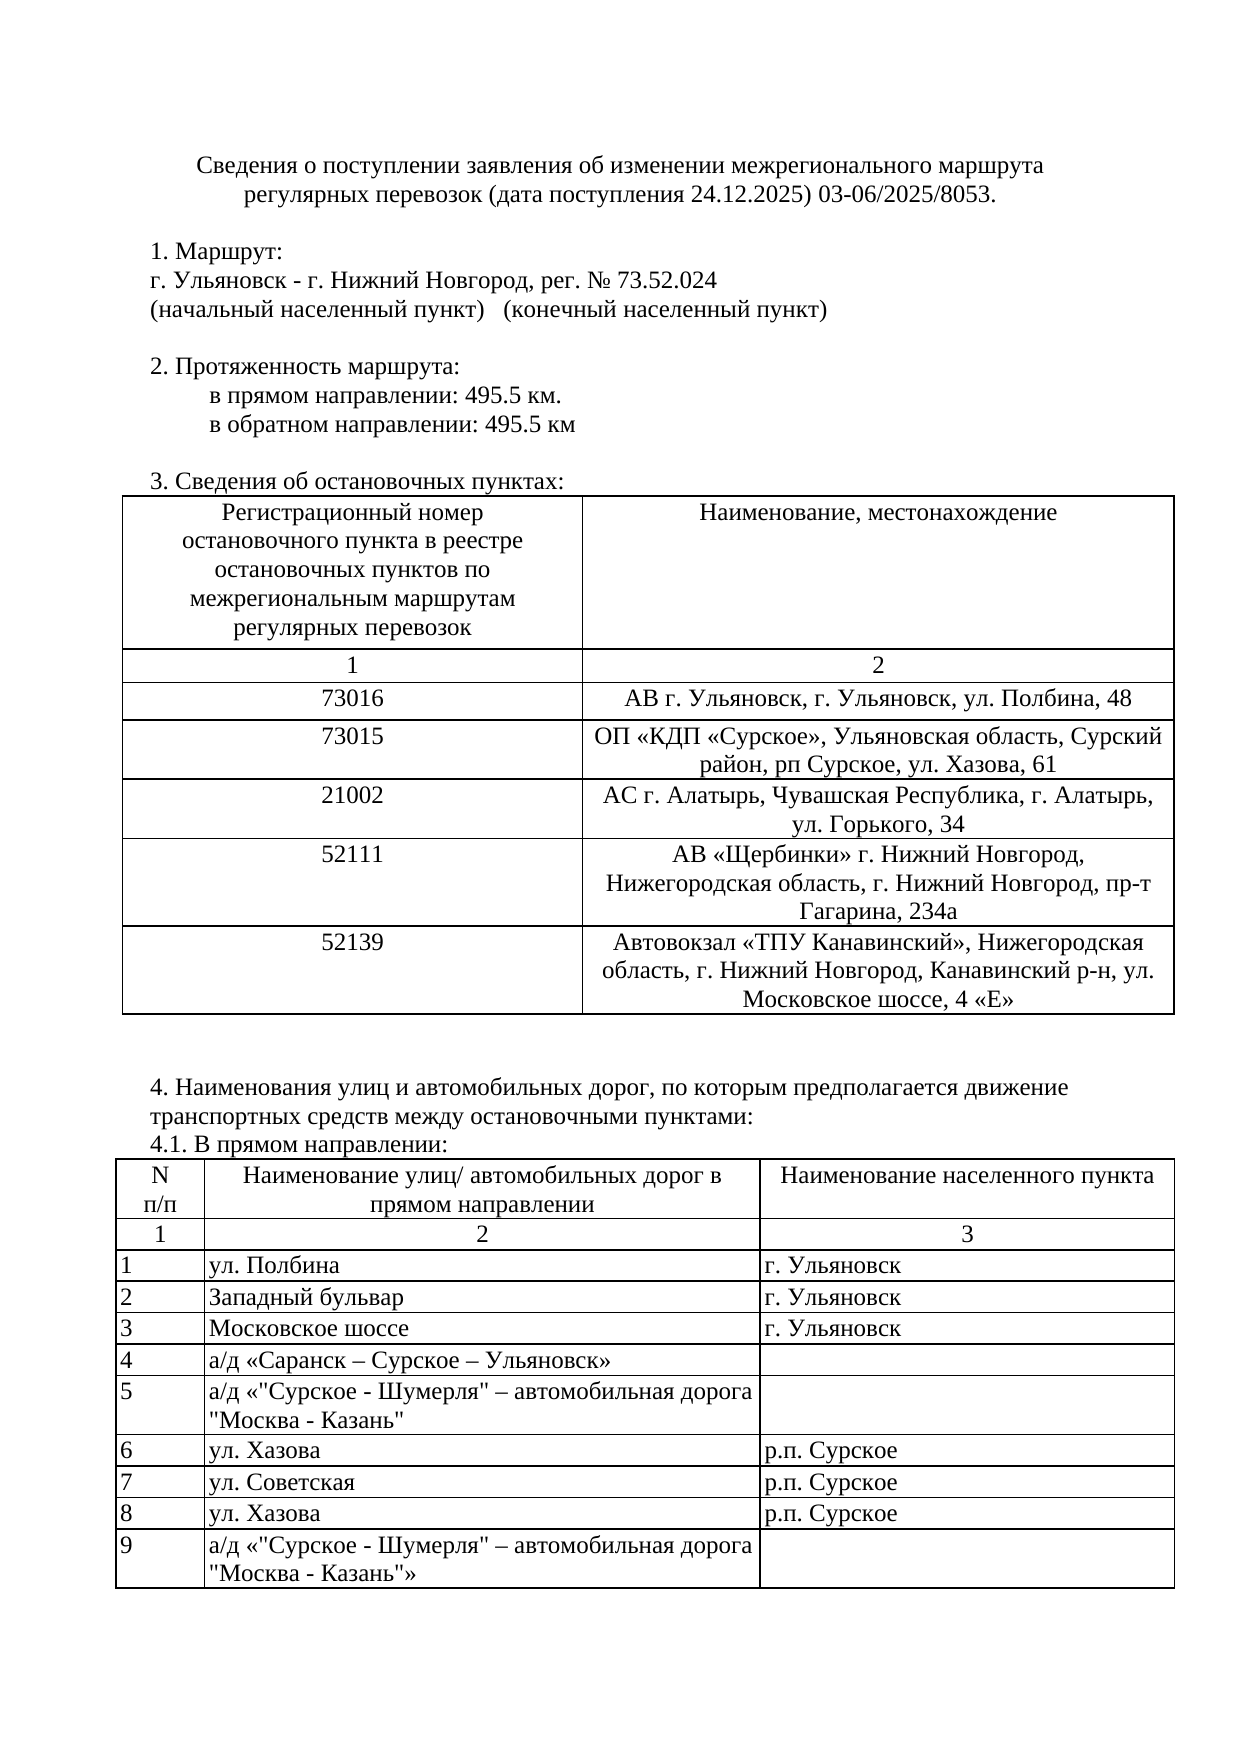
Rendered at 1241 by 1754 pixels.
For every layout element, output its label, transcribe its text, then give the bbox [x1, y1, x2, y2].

table_cell [761, 1376, 1174, 1434]
text г. Ульяновск - г. Нижний Новгород, рег. № 73.52.024 [150, 265, 1090, 294]
table_cell ул. Хазова [205, 1435, 759, 1465]
table_cell АВ г. Ульяновск, г. Ульяновск, ул. Полбина, 48 [583, 683, 1173, 719]
table_cell АС г. Алатырь, Чувашская Республика, г. Алатырь, ул. Горького, 34 [583, 780, 1173, 837]
table_header Наименование населенного пункта [761, 1160, 1174, 1217]
table_cell 1 [123, 650, 582, 681]
text Сведения о поступлении заявления об изменении межрегионального маршрута регулярных перевозок (дата поступления 24.12.2025) 03-06/2025/8053. [150, 150, 1090, 207]
table_cell 3 [761, 1219, 1174, 1249]
table_cell Автовокзал «ТПУ Канавинский», Нижегородская область, г. Нижний Новгород, Канавинский р-н, ул. Московское шоссе, 4 «Е» [583, 927, 1173, 1013]
table_header Наименование улиц/ автомобильных дорог в прямом направлении [205, 1160, 759, 1217]
table_cell р.п. Сурское [761, 1435, 1174, 1465]
text в прямом направлении: 495.5 км. [150, 380, 1090, 409]
table_header Наименование, местонахождение [583, 497, 1173, 648]
table_cell [761, 1530, 1174, 1587]
table_cell г. Ульяновск [761, 1251, 1174, 1280]
table_cell ОП «КДП «Сурское», Ульяновская область, Сурский район, рп Сурское, ул. Хазова, 61 [583, 721, 1173, 778]
table_cell 21002 [123, 780, 582, 837]
text 2. Протяженность маршрута: [150, 351, 1090, 380]
table_cell 5 [117, 1376, 204, 1434]
table_header N п/п [117, 1160, 204, 1217]
table_cell 73015 [123, 721, 582, 778]
table_cell р.п. Сурское [761, 1467, 1174, 1497]
table_cell Московское шоссе [205, 1313, 759, 1343]
table_cell АВ «Щербинки» г. Нижний Новгород, Нижегородская область, г. Нижний Новгород, пр-т Гагарина, 234а [583, 839, 1173, 925]
table_cell г. Ульяновск [761, 1282, 1174, 1312]
table_cell 52139 [123, 927, 582, 1013]
table_cell 52111 [123, 839, 582, 925]
table_cell 2 [583, 650, 1173, 681]
table_cell а/д «"Сурское - Шумерля" – автомобильная дорога "Москва - Казань" [205, 1376, 759, 1434]
table_cell а/д «Саранск – Сурское – Ульяновск» [205, 1345, 759, 1375]
table_cell Западный бульвар [205, 1282, 759, 1312]
table_header Регистрационный номер остановочного пункта в реестре остановочных пунктов по межрегиональным маршрутам регулярных перевозок [123, 497, 582, 648]
table_cell 8 [117, 1498, 204, 1528]
table_cell 1 [117, 1219, 204, 1249]
table_cell 73016 [123, 683, 582, 719]
table_cell г. Ульяновск [761, 1313, 1174, 1343]
table_cell 6 [117, 1435, 204, 1465]
table_cell 2 [117, 1282, 204, 1312]
table_cell а/д «"Сурское - Шумерля" – автомобильная дорога "Москва - Казань"» [205, 1530, 759, 1587]
table_cell 7 [117, 1467, 204, 1497]
text в обратном направлении: 495.5 км [150, 409, 1090, 437]
table_cell р.п. Сурское [761, 1498, 1174, 1528]
table_cell ул. Советская [205, 1467, 759, 1497]
text (начальный населенный пункт) (конечный населенный пункт) [150, 294, 1090, 322]
table_cell [761, 1345, 1174, 1375]
table_cell 9 [117, 1530, 204, 1587]
text 3. Сведения об остановочных пунктах: [150, 466, 1090, 495]
table_cell 3 [117, 1313, 204, 1343]
table_cell 2 [205, 1219, 759, 1249]
table_cell 1 [117, 1251, 204, 1280]
table_cell 4 [117, 1345, 204, 1375]
table_cell ул. Хазова [205, 1498, 759, 1528]
text 4.1. В прямом направлении: [150, 1129, 1090, 1158]
text 1. Маршрут: [150, 236, 1090, 265]
table_cell ул. Полбина [205, 1251, 759, 1280]
text 4. Наименования улиц и автомобильных дорог, по которым предполагается движение транспортных средств между остановочными пунктами: [150, 1072, 1090, 1129]
